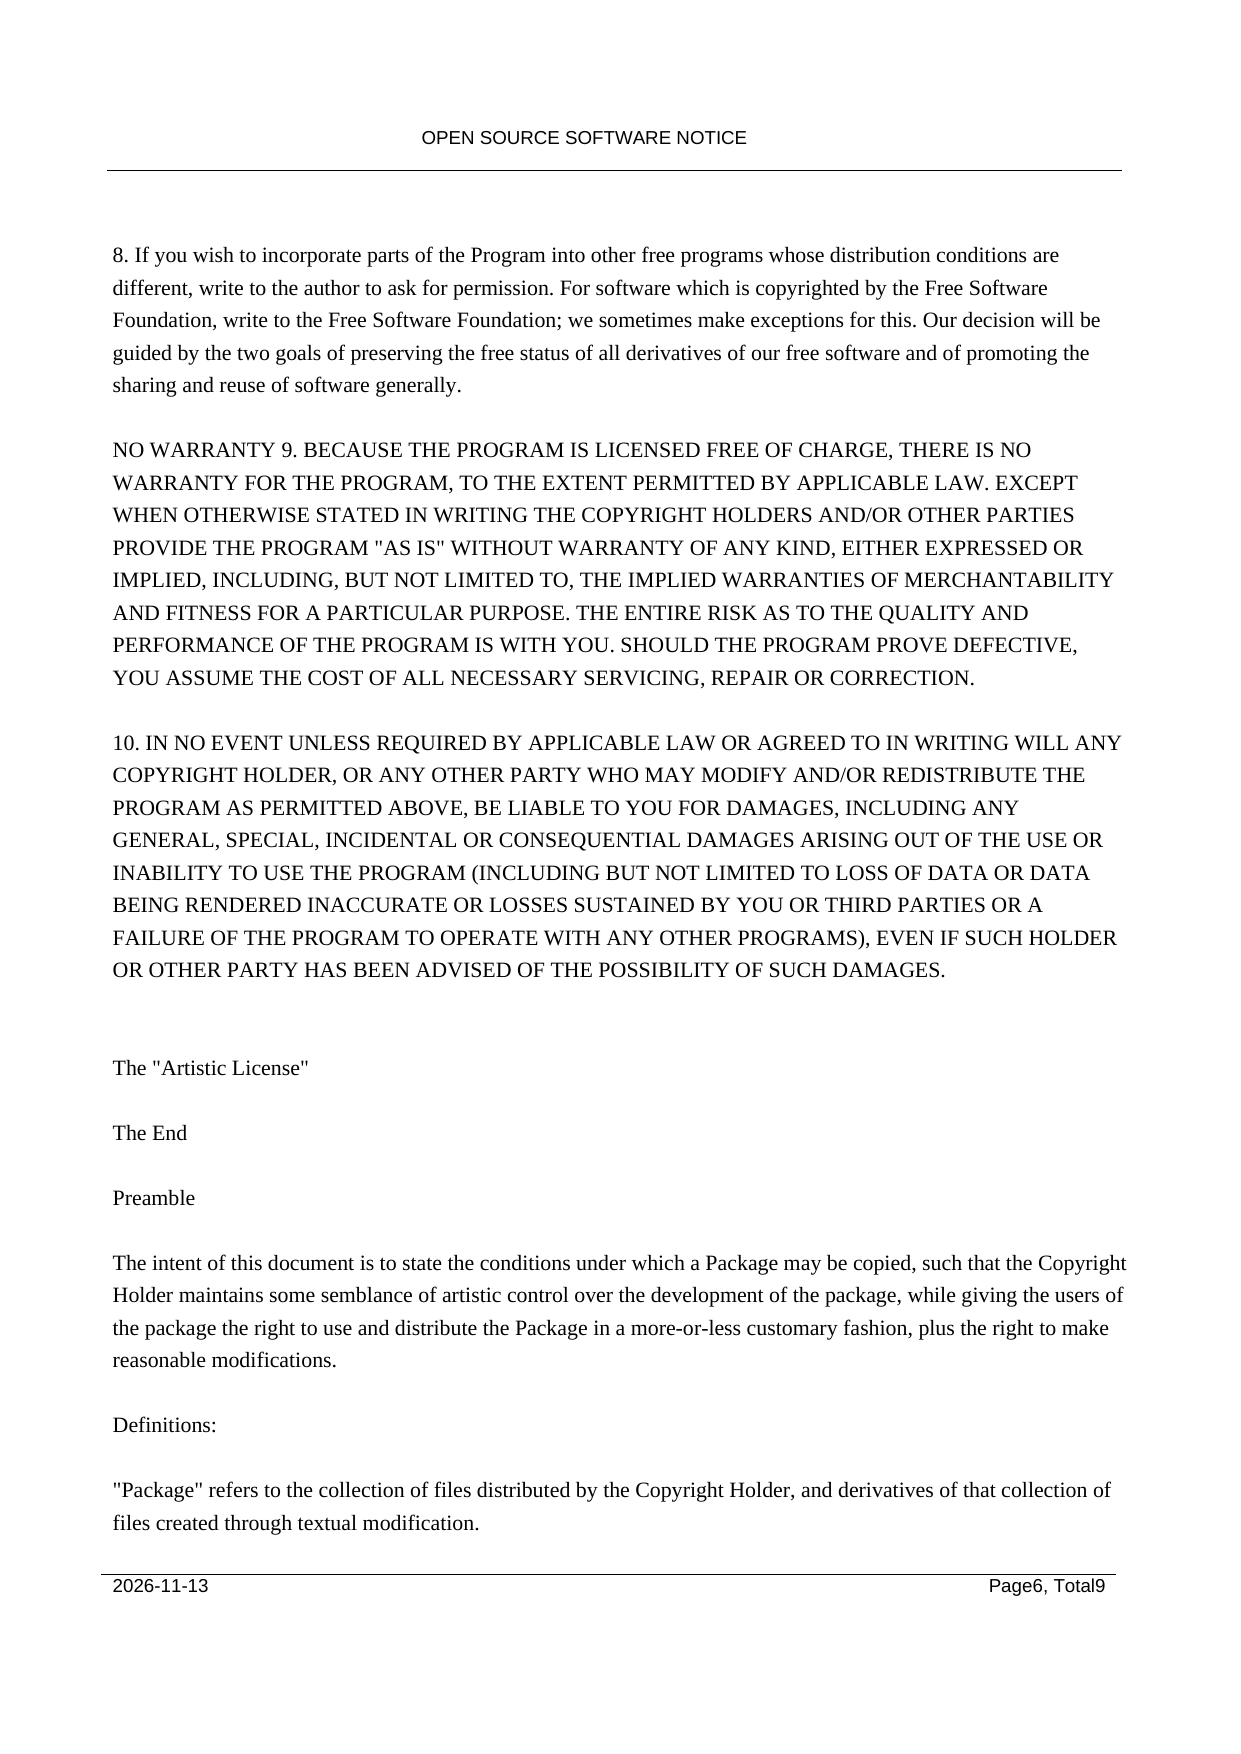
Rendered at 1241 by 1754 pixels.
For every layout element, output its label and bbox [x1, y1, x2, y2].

text [112, 206, 1128, 1539]
